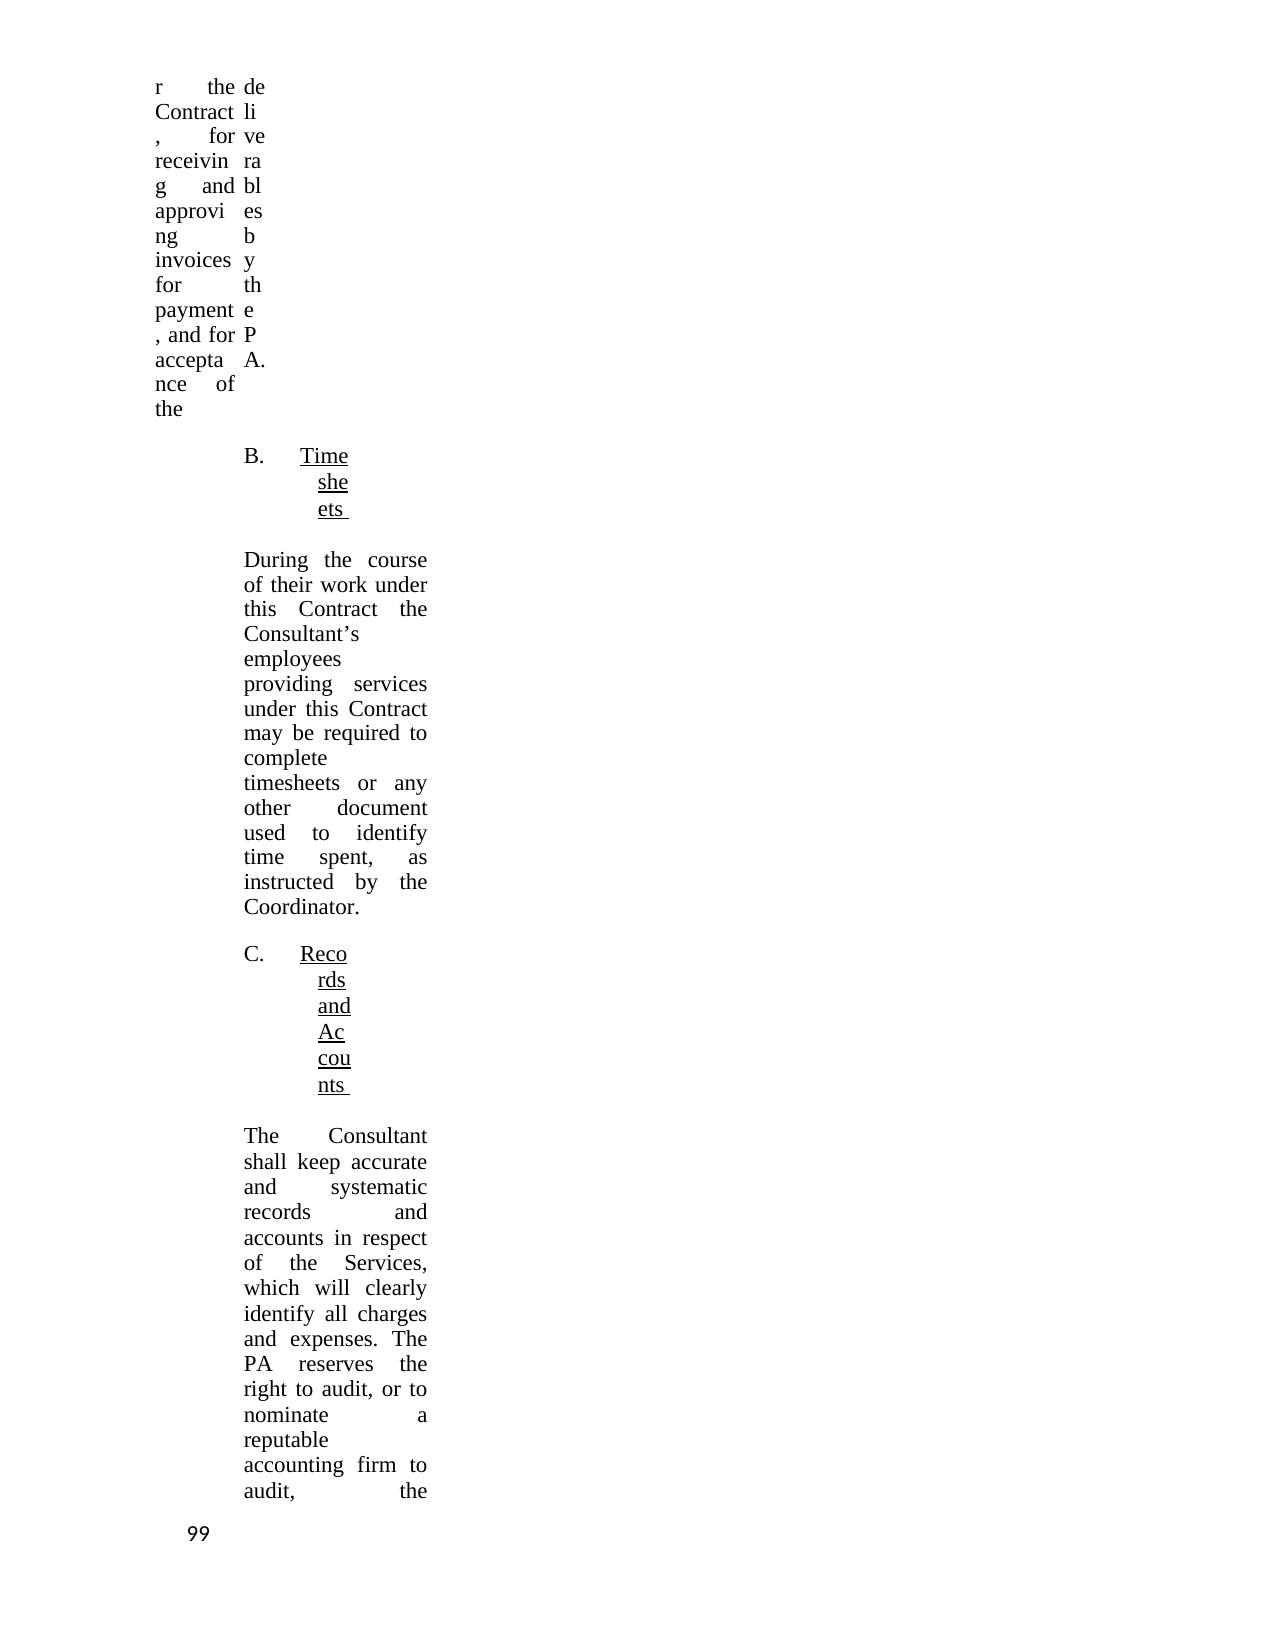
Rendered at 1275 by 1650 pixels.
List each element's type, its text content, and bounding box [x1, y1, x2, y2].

list Records and Accounts [243, 940, 353, 1097]
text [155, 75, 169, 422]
list Timesheets [243, 443, 353, 521]
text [243, 1123, 427, 1503]
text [243, 75, 266, 372]
text During the course of their work under this Contract the Consultant’s employees providing services under this Contract may be required to complete timesheets or any other document used to identify time spent, as instructed by the Coordinator. [243, 547, 427, 919]
